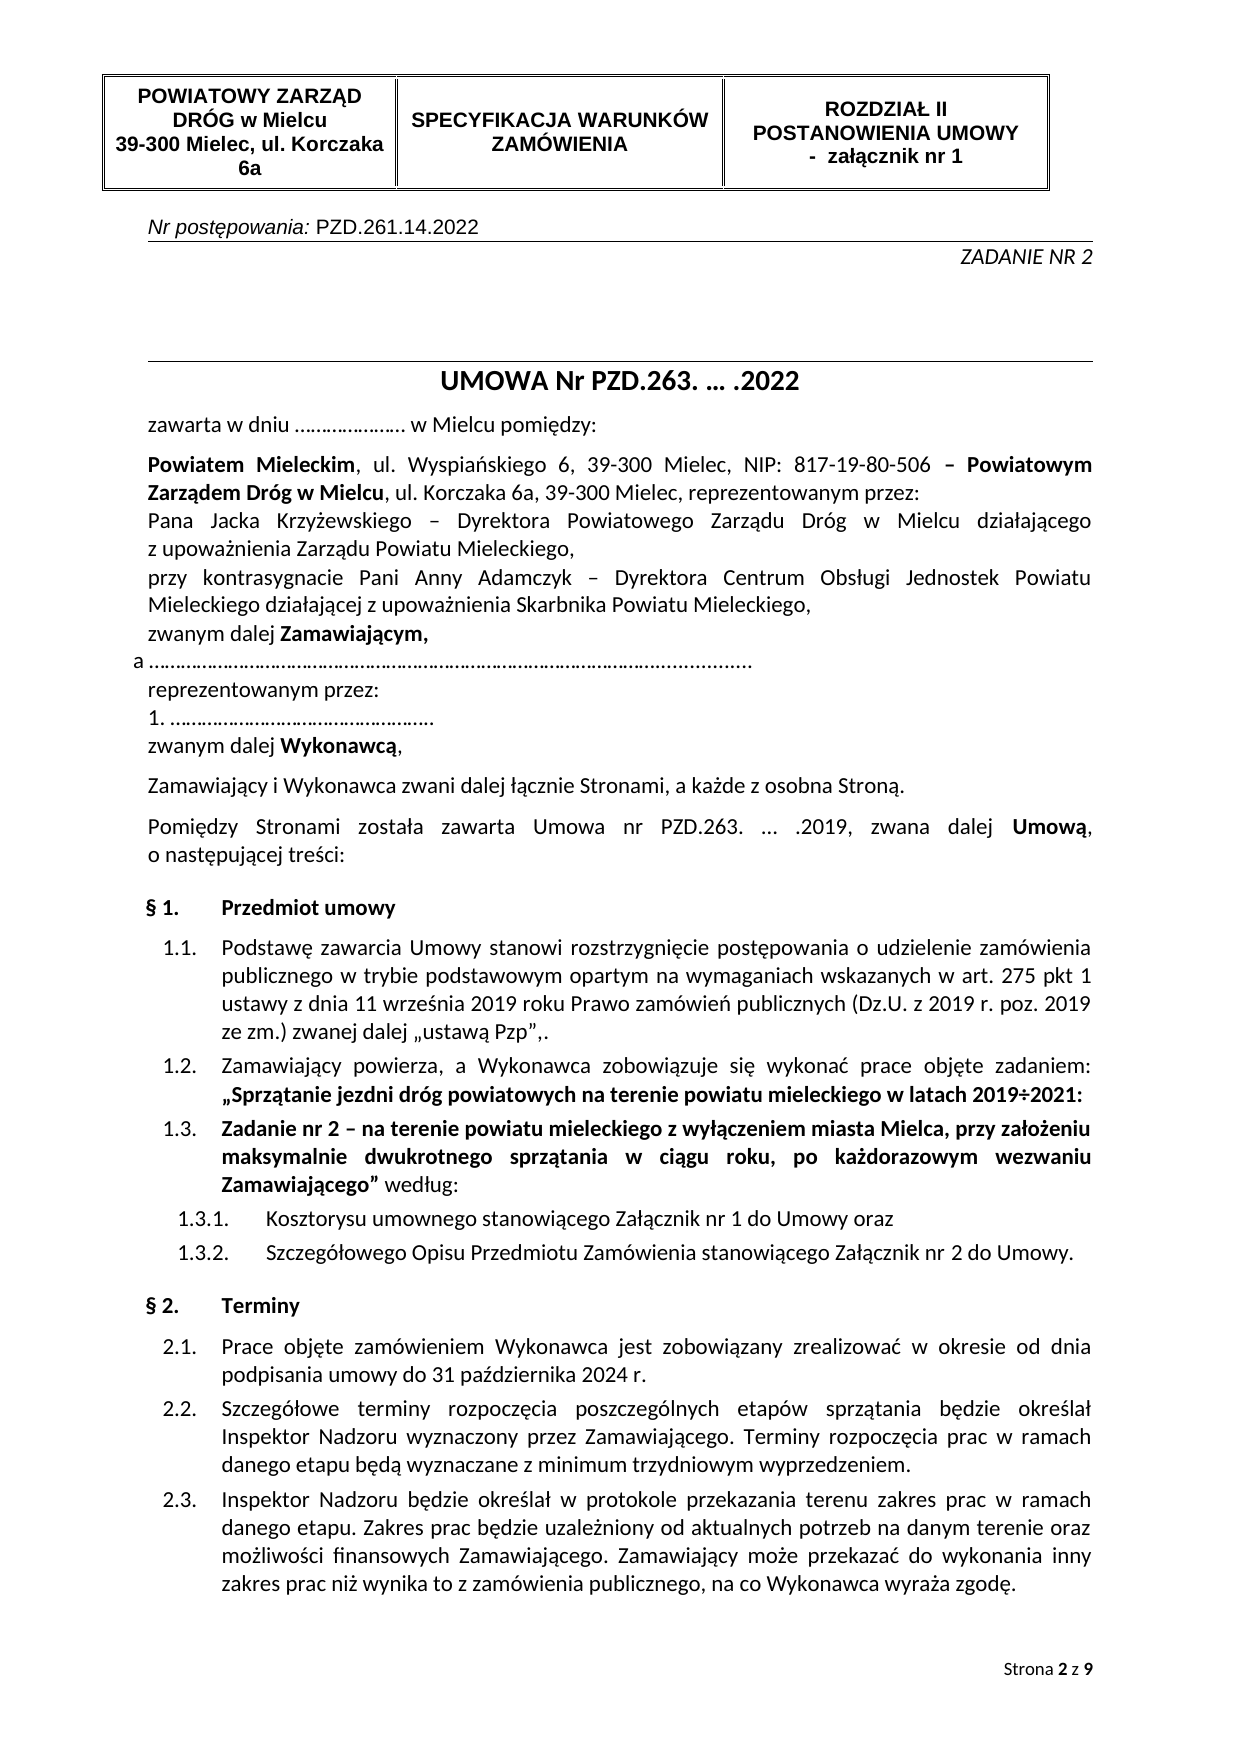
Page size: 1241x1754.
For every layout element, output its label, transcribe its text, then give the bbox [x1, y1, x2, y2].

title UMOWA Nr PZD.263. … .2022 [148, 362, 1093, 397]
text 1. ………………………………………….. [148, 703, 1093, 731]
subtitle Inspektor Nadzoru będzie określał w protokole przekazania terenu zakres prac w ramach danego etapu. Zakres prac będzie uzależniony od aktualnych potrzeb na danym terenie oraz możliwości finansowych Zamawiającego. Zamawiający może przekazać do wykonania inny zakres prac niż wynika to z zamówienia publicznego, na co Wykonawca wyraża zgodę. [162, 1485, 1093, 1597]
subtitle Szczegółowego Opisu Przedmiotu Zamówienia stanowiącego Załącznik nr 2 do Umowy. [177, 1238, 1093, 1267]
subtitle Przedmiot umowy [162, 893, 1093, 921]
subtitle Prace objęte zamówieniem Wykonawca jest zobowiązany zrealizować w okresie od dnia podpisania umowy do 31 października 2024 r. [162, 1332, 1093, 1388]
subtitle Kosztorysu umownego stanowiącego Załącznik nr 1 do Umowy oraz [177, 1204, 1093, 1232]
subtitle Podstawę zawarcia Umowy stanowi rozstrzygnięcie postępowania o udzielenie zamówienia publicznego w trybie podstawowym opartym na wymaganiach wskazanych w art. 275 pkt 1 ustawy z dnia 11 września 2019 roku Prawo zamówień publicznych (Dz.U. z 2019 r. poz. 2019 ze zm.) zwanej dalej „ustawą Pzp”,. [162, 933, 1093, 1045]
text zawarta w dniu ………………… w Mielcu pomiędzy: [148, 410, 1093, 438]
subtitle Zamawiający powierza, a Wykonawca zobowiązuje się wykonać prace objęte zadaniem: „Sprzątanie jezdni dróg powiatowych na terenie powiatu mieleckiego w latach 2019÷2021: [162, 1052, 1093, 1108]
subtitle Zadanie nr 2 – na terenie powiatu mieleckiego z wyłączeniem miasta Mielca, przy założeniu maksymalnie dwukrotnego sprzątania w ciągu roku, po każdorazowym wezwaniu Zamawiającego” według: [162, 1114, 1093, 1198]
text Pana Jacka Krzyżewskiego – Dyrektora Powiatowego Zarządu Dróg w Mielcu działającego z upoważnienia Zarządu Powiatu Mieleckiego, [148, 507, 1093, 563]
text Pomiędzy Stronami została zawarta Umowa nr PZD.263. … .2019, zwana dalej Umową, o następującej treści: [148, 812, 1093, 868]
text Powiatem Mieleckim, ul. Wyspiańskiego 6, 39-300 Mielec, NIP: 817-19-80-506 – Powiatowym Zarządem Dróg w Mielcu, ul. Korczaka 6a, 39-300 Mielec, reprezentowanym przez: [148, 451, 1093, 507]
text przy kontrasygnacie Pani Anny Adamczyk – Dyrektora Centrum Obsługi Jednostek Powiatu Mieleckiego działającej z upoważnienia Skarbnika Powiatu Mieleckiego, [148, 563, 1093, 619]
subtitle Szczegółowe terminy rozpoczęcia poszczególnych etapów sprzątania będzie określał Inspektor Nadzoru wyznaczony przez Zamawiającego. Terminy rozpoczęcia prac w ramach danego etapu będą wyznaczane z minimum trzydniowym wyprzedzeniem. [162, 1394, 1093, 1478]
text a ……………………………………………………………………………………................. [133, 647, 1093, 675]
text zwanym dalej Wykonawcą, [148, 731, 1093, 759]
text reprezentowanym przez: [148, 675, 1093, 703]
subtitle Terminy [162, 1292, 1093, 1319]
text zwanym dalej Zamawiającym, [148, 619, 1093, 647]
text Zamawiający i Wykonawca zwani dalej łącznie Stronami, a każde z osobna Stroną. [148, 771, 1093, 799]
